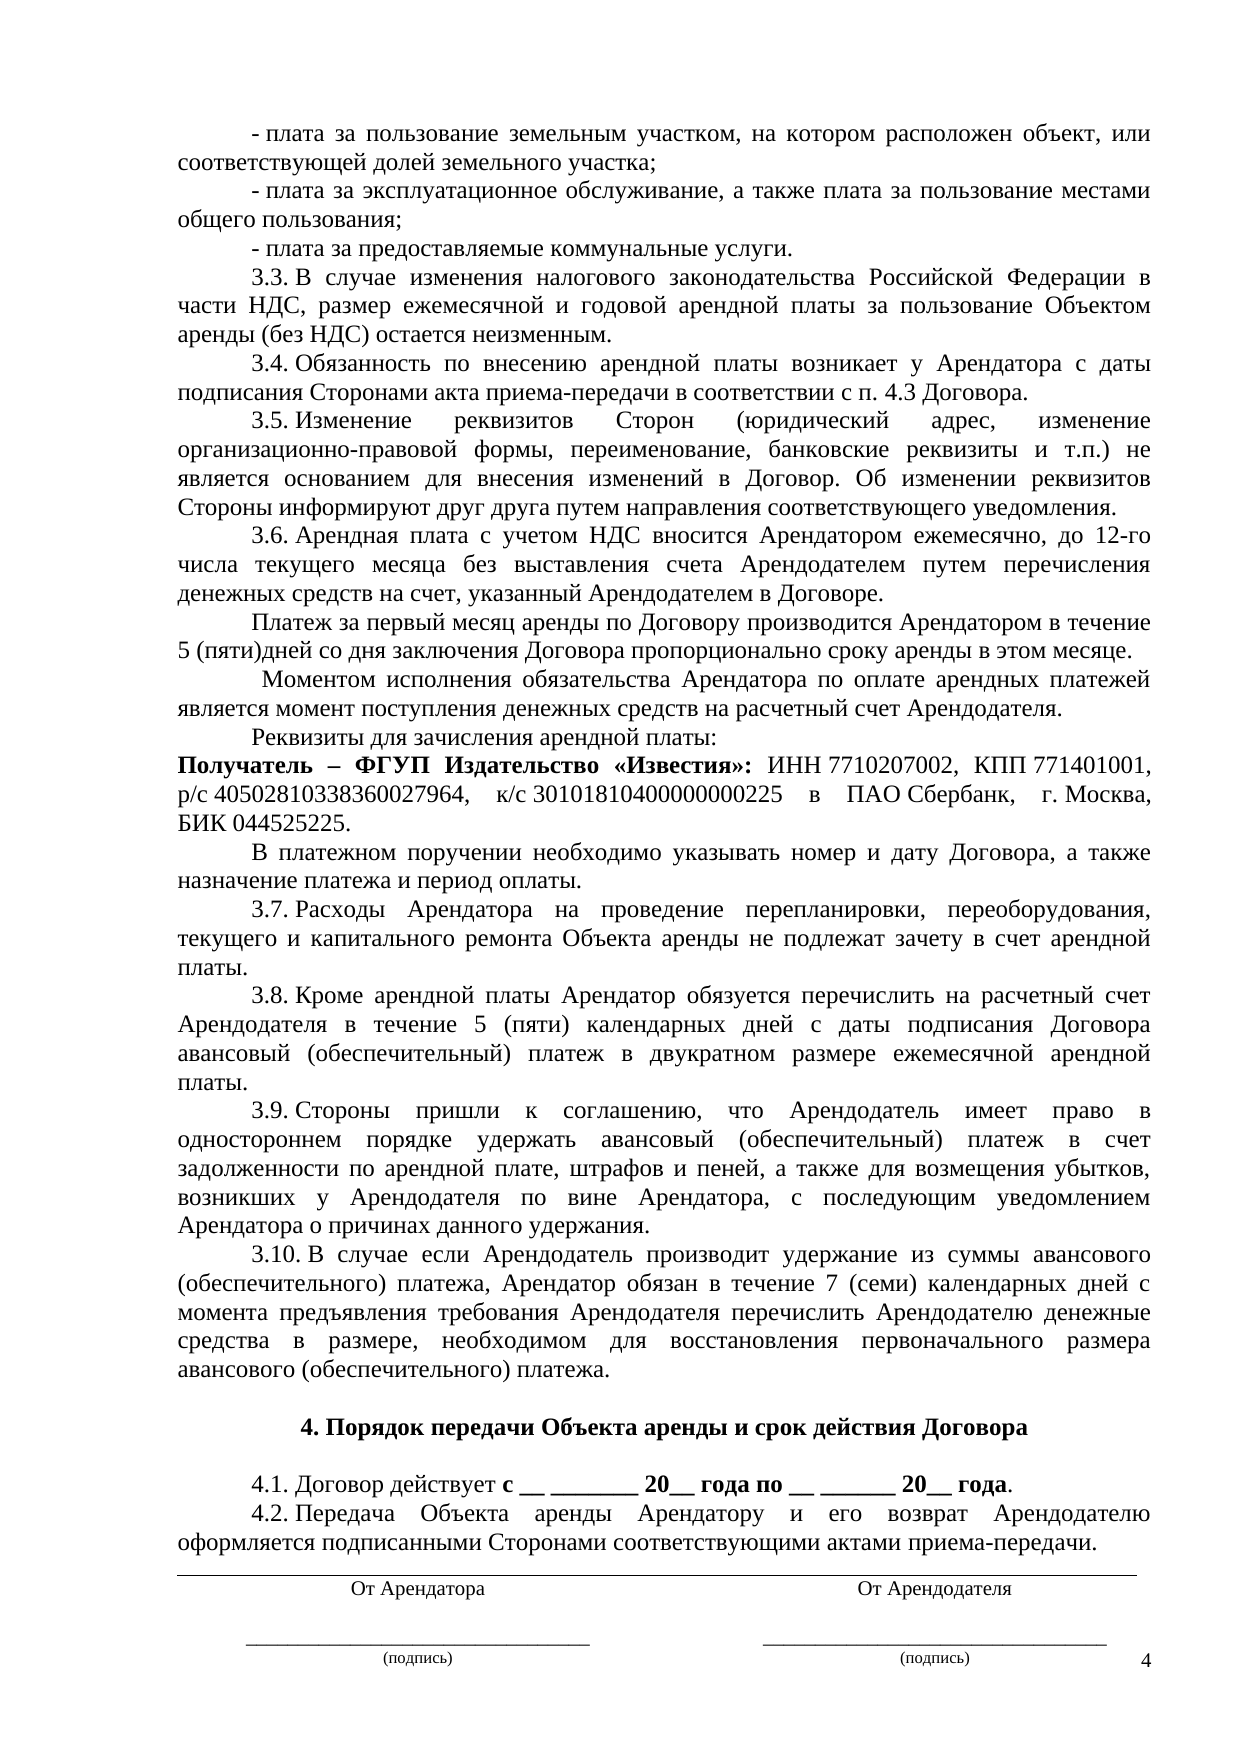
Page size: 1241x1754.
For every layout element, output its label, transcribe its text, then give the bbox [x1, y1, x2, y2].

text Реквизиты для зачисления арендной платы: [177, 722, 1152, 751]
text 4.1. Договор действует с __ _______ 20__ года по __ ______ 20__ года. [177, 1469, 1152, 1498]
text 3.9. Стороны пришли к соглашению, что Арендодатель имеет право в одностороннем порядке удержать авансовый (обеспечительный) платеж в счет задолженности по арендной плате, штрафов и пеней, а также для возмещения убытков, возникших у Арендодателя по вине Арендатора, с последующим уведомлением Арендатора о причинах данного удержания. [177, 1096, 1152, 1239]
text 3.8. Кроме арендной платы Арендатор обязуется перечислить на расчетный счет Арендодателя в течение 5 (пяти) календарных дней с даты подписания Договора авансовый (обеспечительный) платеж в двукратном размере ежемесячной арендной платы. [177, 981, 1152, 1096]
text 4. Порядок передачи Объекта аренды и срок действия Договора [177, 1412, 1152, 1441]
text - плата за предоставляемые коммунальные услуги. [177, 233, 1152, 262]
text 3.10. В случае если Арендодатель производит удержание из суммы авансового (обеспечительного) платежа, Арендатор обязан в течение 7 (семи) календарных дней с момента предъявления требования Арендодателя перечислить Арендодателю денежные средства в размере, необходимом для восстановления первоначального размера авансового (обеспечительного) платежа. [177, 1239, 1152, 1383]
text Платеж за первый месяц аренды по Договору производится Арендатором в течение 5 (пяти)дней со дня заключения Договора пропорционально сроку аренды в этом месяце. [177, 607, 1152, 664]
text В платежном поручении необходимо указывать номер и дату Договора, а также назначение платежа и период оплаты. [177, 837, 1152, 894]
text 3.3. В случае изменения налогового законодательства Российской Федерации в части НДС, размер ежемесячной и годовой арендной платы за пользование Объектом аренды (без НДС) остается неизменным. [177, 262, 1152, 348]
text 3.4. Обязанность по внесению арендной платы возникает у Арендатора с даты подписания Сторонами акта приема-передачи в соответствии с п. 4.3 Договора. [177, 348, 1152, 406]
text - плата за пользование земельным участком, на котором расположен объект, или соответствующей долей земельного участка; [177, 118, 1152, 176]
text - плата за эксплуатационное обслуживание, а также плата за пользование местами общего пользования; [177, 176, 1152, 233]
text 3.5. Изменение реквизитов Сторон (юридический адрес, изменение организационно-правовой формы, переименование, банковские реквизиты и т.п.) не является основанием для внесения изменений в Договор. Об изменении реквизитов Стороны информируют друг друга путем направления соответствующего уведомления. [177, 406, 1152, 521]
text Моментом исполнения обязательства Арендатора по оплате арендных платежей является момент поступления денежных средств на расчетный счет Арендодателя. [177, 664, 1152, 722]
text 3.7. Расходы Арендатора на проведение перепланировки, переоборудования, текущего и капитального ремонта Объекта аренды не подлежат зачету в счет арендной платы. [177, 894, 1152, 981]
text 4.2. Передача Объекта аренды Арендатору и его возврат Арендодателю оформляется подписанными Сторонами соответствующими актами приема-передачи. [177, 1498, 1152, 1556]
text Получатель ‒ ФГУП Издательство «Известия»: ИНН 7710207002, КПП 771401001, р/с 40502810338360027964, к/с 30101810400000000225 в ПАО Сбербанк, г. Москва, БИК 044525225. [177, 751, 1152, 837]
text 3.6. Арендная плата с учетом НДС вносится Арендатором ежемесячно, до 12-го числа текущего месяца без выставления счета Арендодателем путем перечисления денежных средств на счет, указанный Арендодателем в Договоре. [177, 521, 1152, 607]
